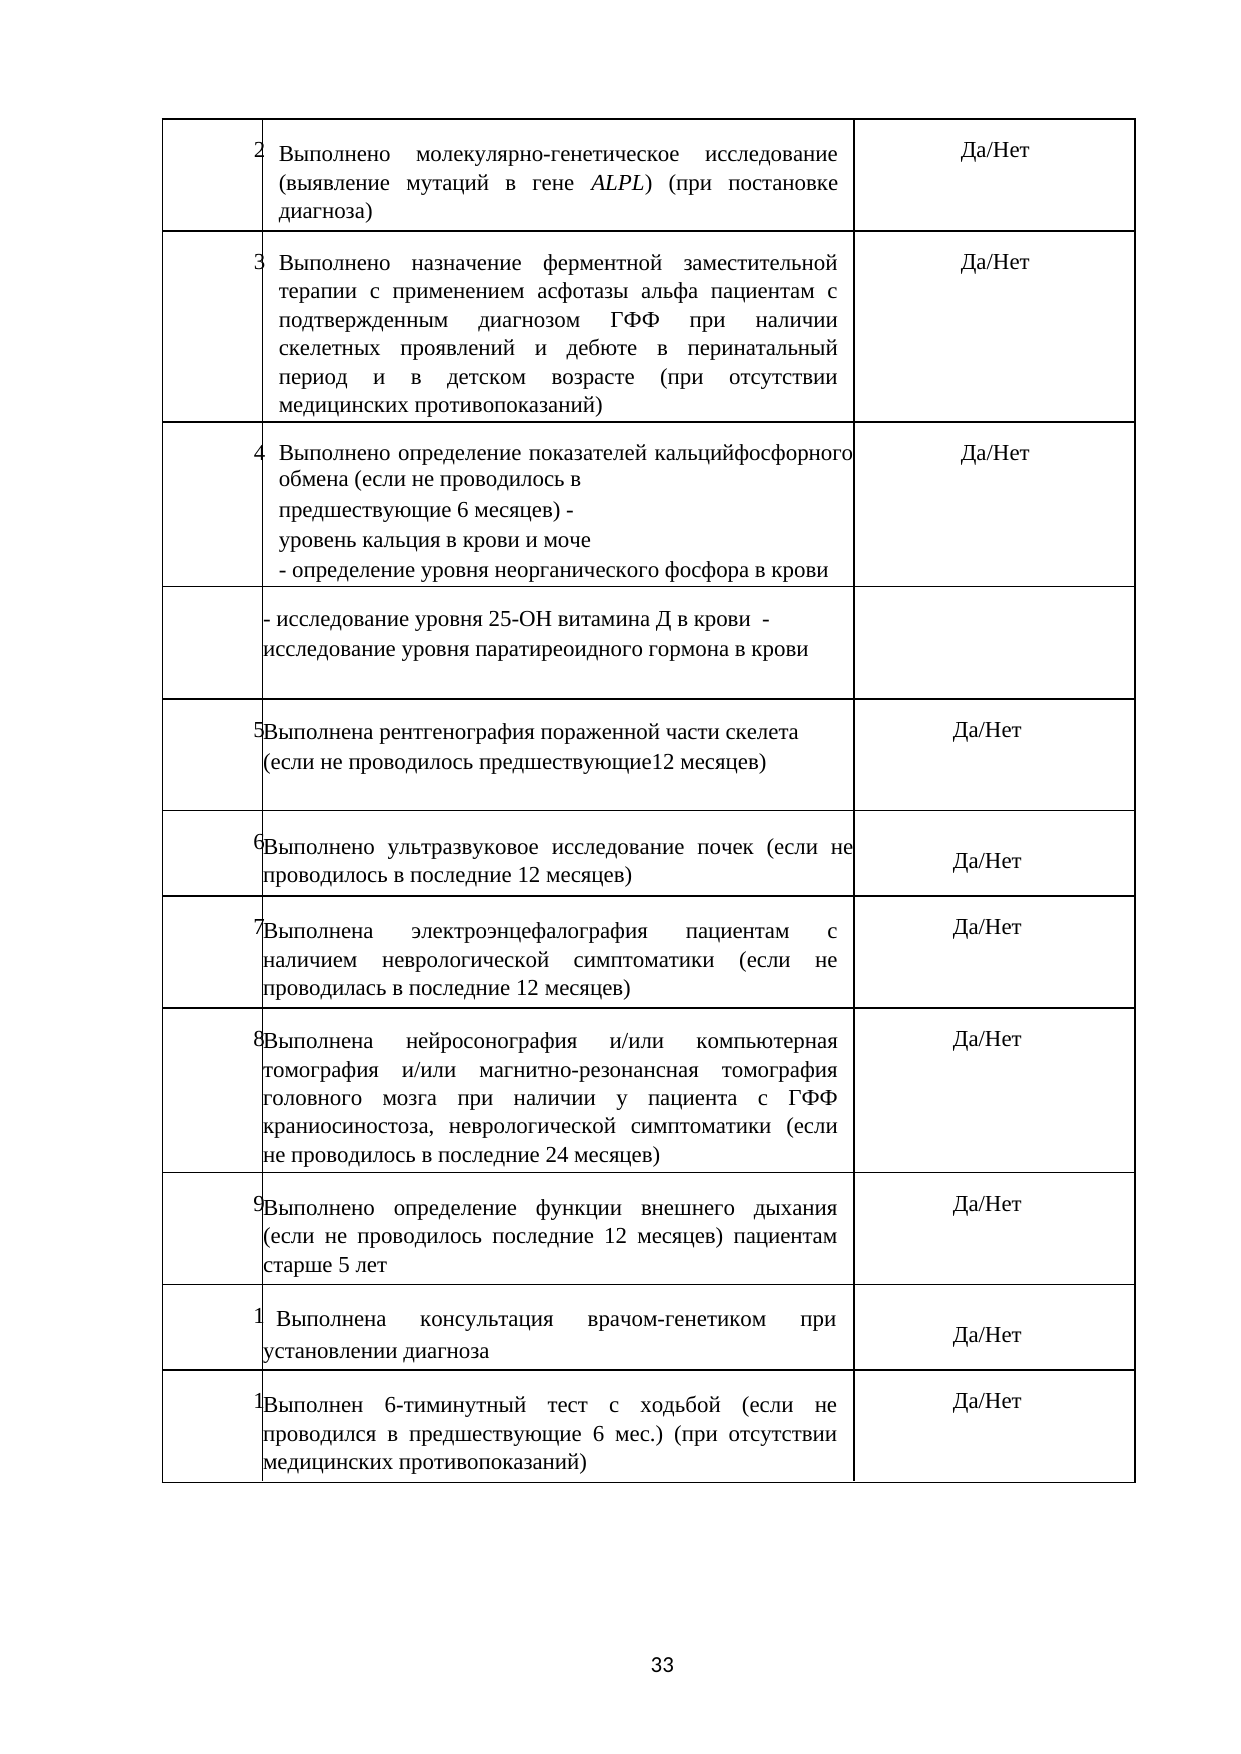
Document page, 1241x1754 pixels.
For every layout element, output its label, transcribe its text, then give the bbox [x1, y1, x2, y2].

table_cell Да/Нет [855, 811, 1134, 895]
table_cell 1 [163, 1285, 262, 1369]
table_cell 9 [163, 1173, 262, 1284]
table_cell Да/Нет [855, 1285, 1134, 1369]
table_cell Выполнен 6-тиминутный тест с ходьбой (если не проводился в предшествующие 6 мес.) (при отсутствии медицинских противопоказаний) [263, 1371, 853, 1481]
table_cell Да/Нет [855, 232, 1134, 421]
table_cell 5 [163, 700, 262, 810]
table_cell Да/Нет [855, 1009, 1134, 1172]
table_cell [163, 423, 253, 586]
table_cell Выполнено определение функции внешнего дыхания (если не проводилось последние 12 месяцев) пациентам старше 5 лет [263, 1173, 853, 1284]
table_cell [163, 587, 262, 698]
table_cell Выполнено молекулярно-генетическое исследование (выявление мутаций в гене ALPL) (при постановке диагноза) [263, 120, 853, 230]
table_cell 6 [163, 811, 262, 895]
table_cell [855, 587, 1134, 698]
table_cell Выполнена нейросонография и/или компьютерная томография и/или магнитно-резонансная томография головного мозга при наличии у пациента с ГФФ краниосиностоза, неврологической симптоматики (если не проводилось в последние 24 месяцев) [263, 1009, 853, 1172]
table_cell Да/Нет [855, 120, 1134, 230]
table_cell [163, 232, 253, 421]
table_cell Выполнено назначение ферментной заместительной терапии с применением асфотазы альфа пациентам с подтвержденным диагнозом ГФФ при наличии скелетных проявлений и дебюте в перинатальный период и в детском возрасте (при отсутствии медицинских противопоказаний) [263, 232, 853, 421]
table_cell Да/Нет [855, 1371, 1134, 1481]
table_cell [163, 120, 253, 230]
table_cell Да/Нет [855, 1173, 1134, 1284]
table_cell Да/Нет [855, 897, 1134, 1007]
table_cell - исследование уровня 25-ОН витамина Д в крови - исследование уровня паратиреоидного гормона в крови [263, 587, 853, 698]
table_cell Да/Нет [855, 423, 1134, 586]
table_cell Выполнена консультация врачом-генетиком при установлении диагноза [263, 1285, 853, 1369]
table_cell Выполнено ультразвуковое исследование почек (если не проводилось в последние 12 месяцев) [263, 811, 853, 895]
table_cell 7 [163, 897, 262, 1007]
table_cell Выполнена электроэнцефалография пациентам с наличием неврологической симптоматики (если не проводилась в последние 12 месяцев) [263, 897, 853, 1007]
table_cell Выполнено определение показателей кальцийфосфорного обмена (если не проводилось в предшествующие 6 месяцев) - уровень кальция в крови и моче - определение уровня неорганического фосфора в крови [263, 423, 853, 586]
table_cell Да/Нет [855, 700, 1134, 810]
table_cell 8 [163, 1009, 262, 1172]
table_cell Выполнена рентгенография пораженной части скелета (если не проводилось предшествующие12 месяцев) [263, 700, 853, 810]
table_cell 1 [163, 1371, 262, 1481]
